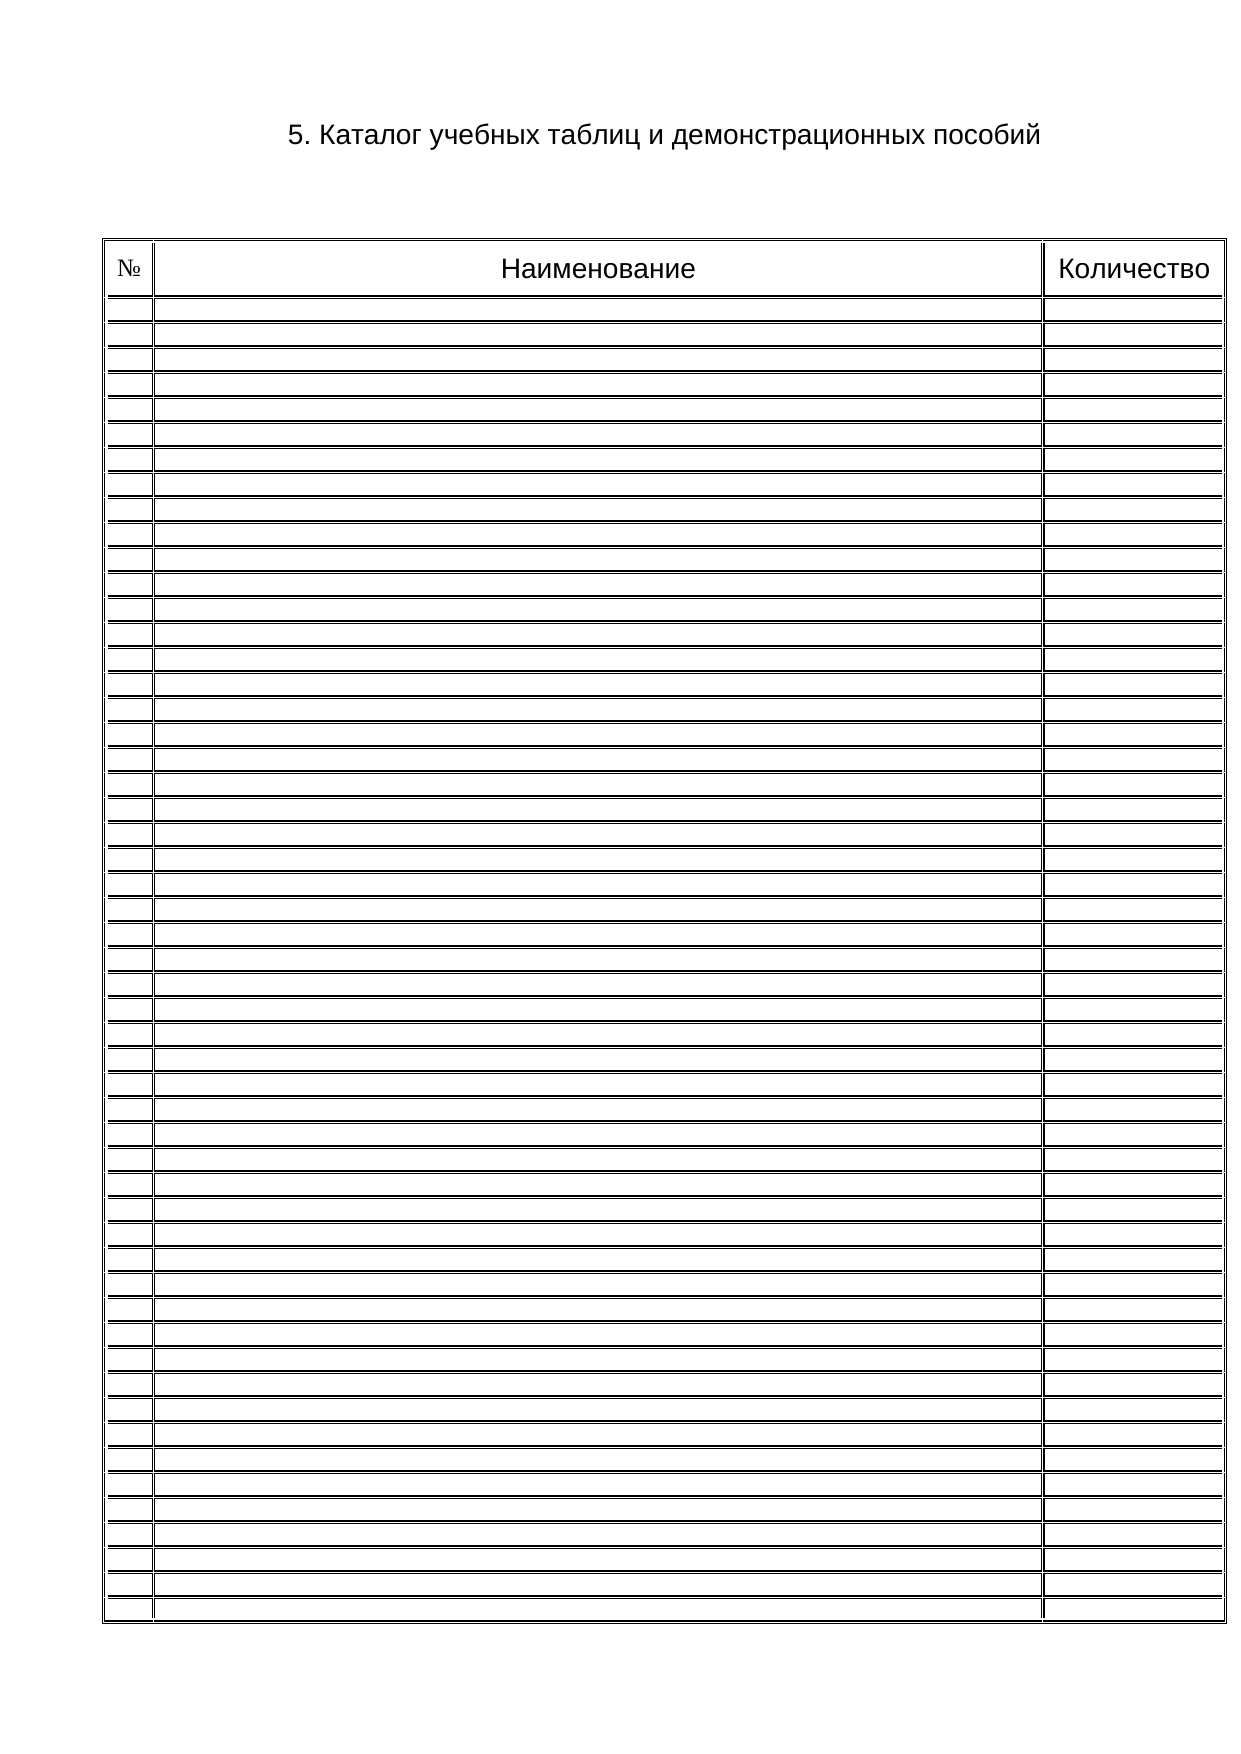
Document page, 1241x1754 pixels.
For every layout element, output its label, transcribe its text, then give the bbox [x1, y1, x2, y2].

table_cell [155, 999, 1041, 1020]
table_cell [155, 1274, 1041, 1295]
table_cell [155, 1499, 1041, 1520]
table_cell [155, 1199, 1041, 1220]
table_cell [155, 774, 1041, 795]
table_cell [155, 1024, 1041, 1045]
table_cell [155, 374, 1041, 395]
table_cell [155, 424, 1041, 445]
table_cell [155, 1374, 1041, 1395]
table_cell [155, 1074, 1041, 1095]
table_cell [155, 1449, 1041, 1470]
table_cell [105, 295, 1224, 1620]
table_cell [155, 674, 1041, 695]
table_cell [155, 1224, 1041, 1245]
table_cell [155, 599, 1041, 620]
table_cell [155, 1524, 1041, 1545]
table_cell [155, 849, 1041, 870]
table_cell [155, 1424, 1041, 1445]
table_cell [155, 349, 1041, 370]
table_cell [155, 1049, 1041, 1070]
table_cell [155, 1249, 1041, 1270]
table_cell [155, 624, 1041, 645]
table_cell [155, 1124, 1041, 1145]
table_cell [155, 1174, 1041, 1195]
text 5. Каталог учебных таблиц и демонстрационных пособий [177, 118, 1152, 151]
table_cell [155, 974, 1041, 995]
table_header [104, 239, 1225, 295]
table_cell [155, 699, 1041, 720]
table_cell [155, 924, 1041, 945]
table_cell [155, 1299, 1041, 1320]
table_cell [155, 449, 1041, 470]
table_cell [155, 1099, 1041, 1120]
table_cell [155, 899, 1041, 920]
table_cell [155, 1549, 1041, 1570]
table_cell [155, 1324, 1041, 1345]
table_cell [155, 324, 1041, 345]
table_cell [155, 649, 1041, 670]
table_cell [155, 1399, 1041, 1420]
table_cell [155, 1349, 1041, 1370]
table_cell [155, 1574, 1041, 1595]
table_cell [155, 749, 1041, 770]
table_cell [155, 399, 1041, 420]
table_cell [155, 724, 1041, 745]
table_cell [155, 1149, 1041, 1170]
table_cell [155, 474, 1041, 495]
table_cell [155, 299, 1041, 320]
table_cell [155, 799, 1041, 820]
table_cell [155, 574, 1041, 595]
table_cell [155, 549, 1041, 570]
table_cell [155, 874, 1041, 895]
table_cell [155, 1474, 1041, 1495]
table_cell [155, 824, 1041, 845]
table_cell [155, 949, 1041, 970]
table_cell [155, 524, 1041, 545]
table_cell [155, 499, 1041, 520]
